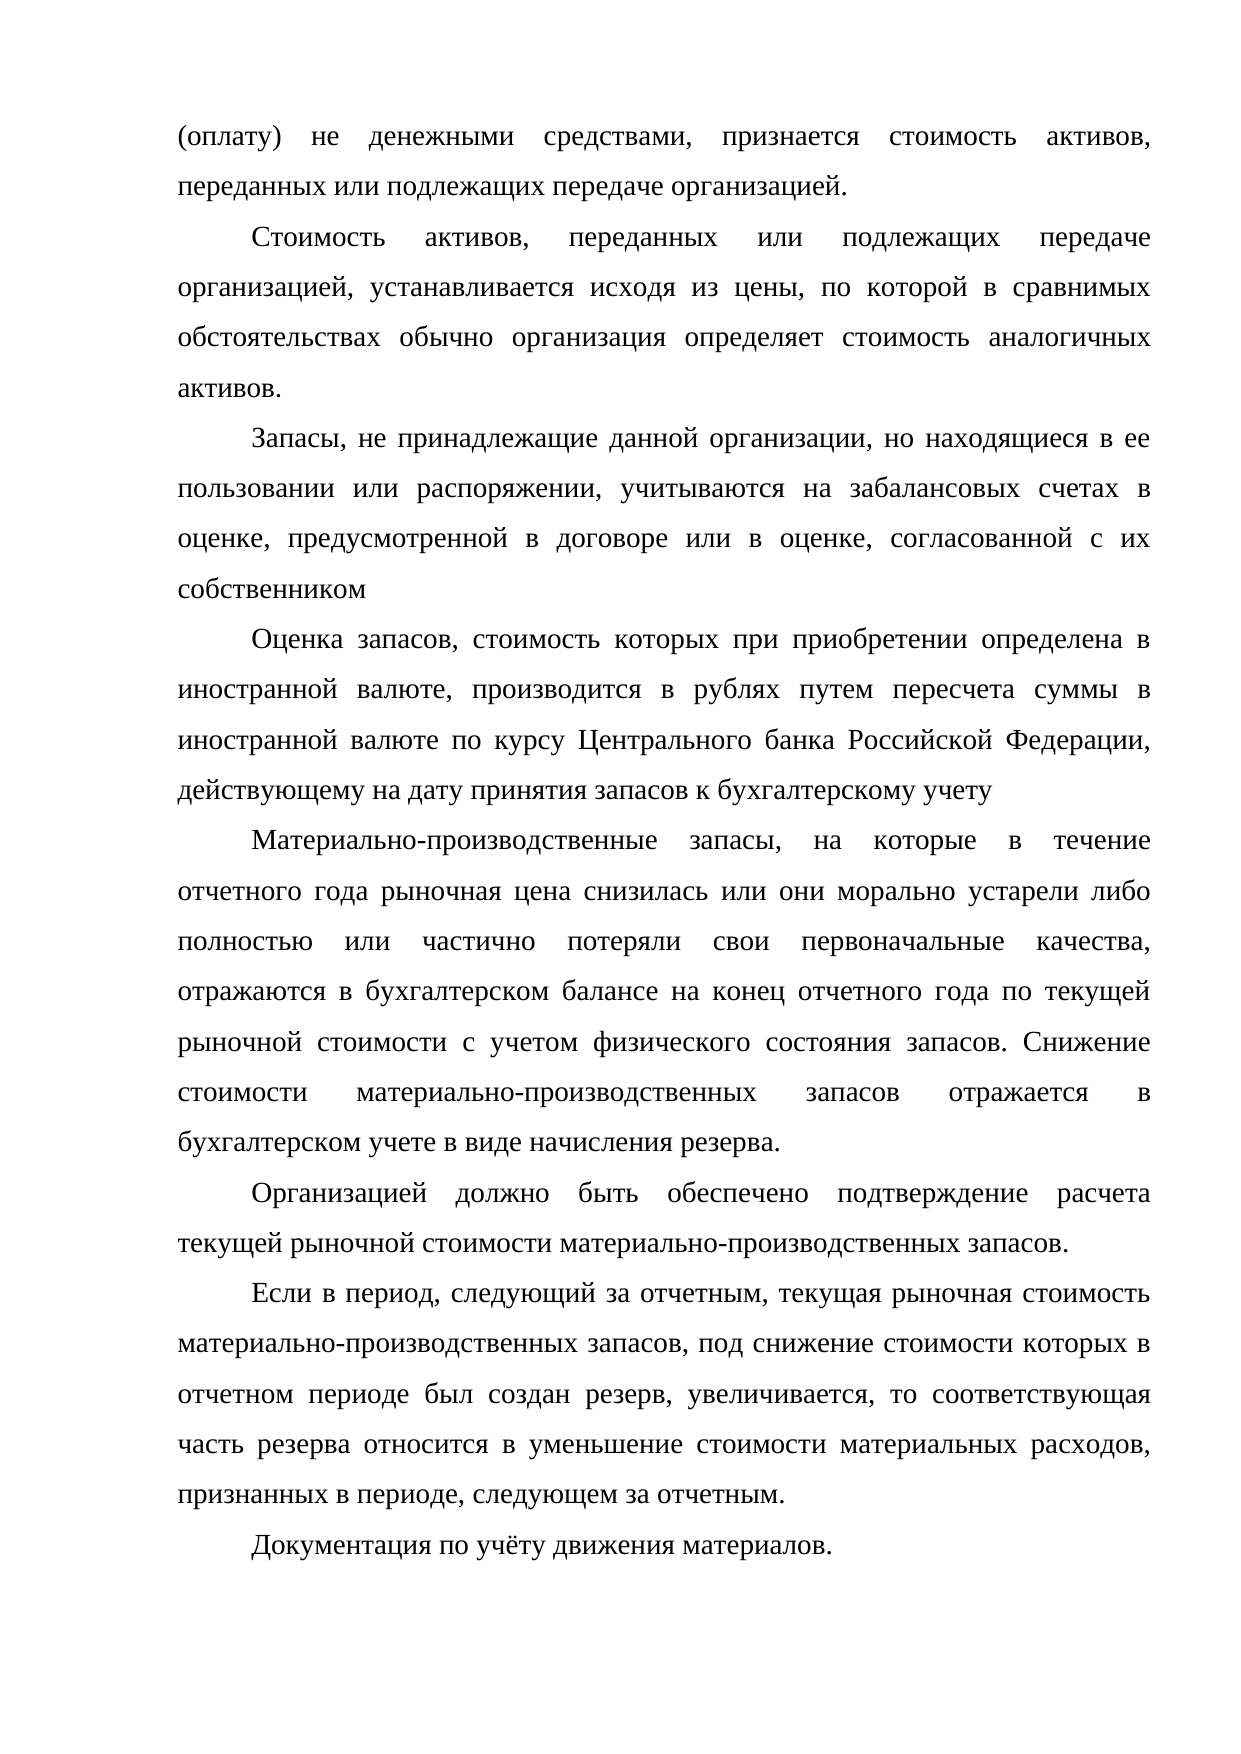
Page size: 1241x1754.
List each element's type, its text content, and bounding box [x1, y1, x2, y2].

text Оценка запасов, стоимость которых при приобретении определена в иностранной валюте, производится в рублях путем пересчета суммы в иностранной валюте по курсу Центрального банка Российской Федерации, действующему на дату принятия запасов к бухгалтерскому учету [177, 621, 1152, 806]
text Стоимость активов, переданных или подлежащих передаче организацией, устанавливается исходя из цены, по которой в сравнимых обстоятельствах обычно организация определяет стоимость аналогичных активов. [177, 219, 1152, 403]
text Если в период, следующий за отчетным, текущая рыночная стоимость материально-производственных запасов, под снижение стоимости которых в отчетном периоде был создан резерв, увеличивается, то соответствующая часть резерва относится в уменьшение стоимости материальных расходов, признанных в периоде, следующем за отчетным. [177, 1275, 1152, 1510]
text Организацией должно быть обеспечено подтверждение расчета текущей рыночной стоимости материально-производственных запасов. [177, 1175, 1152, 1258]
text Материально-производственные запасы, на которые в течение отчетного года рыночная цена снизилась или они морально устарели либо полностью или частично потеряли свои первоначальные качества, отражаются в бухгалтерском балансе на конец отчетного года по текущей рыночной стоимости с учетом физического состояния запасов. Снижение стоимости материально-производственных запасов отражается в бухгалтерском учете в виде начисления резерва. [177, 822, 1152, 1158]
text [177, 118, 1152, 202]
text Запасы, не принадлежащие данной организации, но находящиеся в ее пользовании или распоряжении, учитываются на забалансовых счетах в оценке, предусмотренной в договоре или в оценке, согласованной с их собственником [177, 420, 1152, 604]
text Документация по учёту движения материалов. [177, 1527, 1152, 1560]
